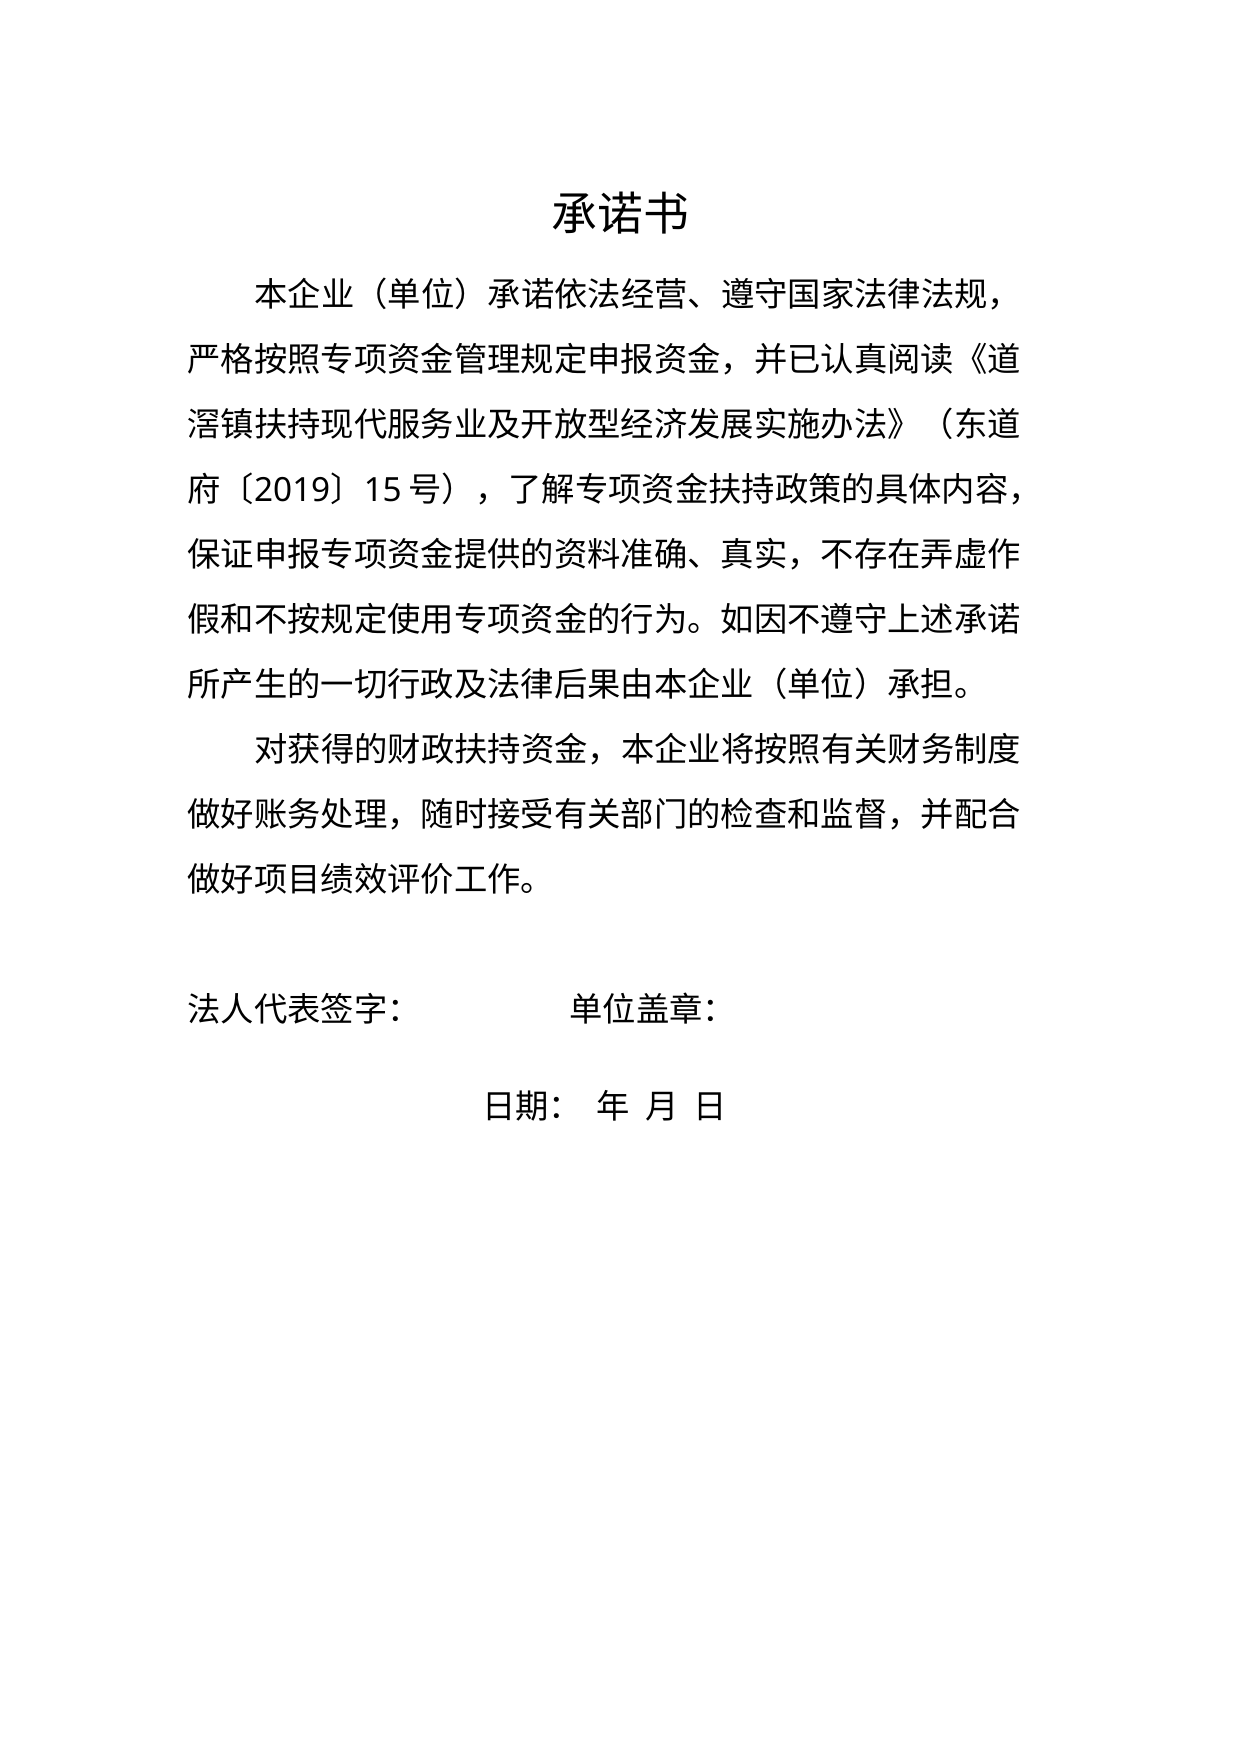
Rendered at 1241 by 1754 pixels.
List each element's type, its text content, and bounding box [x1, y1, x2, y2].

text 日期： 年 月 日 [187, 1072, 1053, 1137]
text 对获得的财政扶持资金，本企业将按照有关财务制度做好账务处理，随时接受有关部门的检查和监督，并配合做好项目绩效评价工作。 [187, 714, 1053, 909]
text 承诺书 [187, 162, 1053, 259]
text 本企业（单位）承诺依法经营、遵守国家法律法规，严格按照专项资金管理规定申报资金，并已认真阅读《道滘镇扶持现代服务业及开放型经济发展实施办法》（东道府〔2019〕15号），了解专项资金扶持政策的具体内容，保证申报专项资金提供的资料准确、真实，不存在弄虚作假和不按规定使用专项资金的行为。如因不遵守上述承诺所产生的一切行政及法律后果由本企业（单位）承担。 [187, 259, 1053, 714]
text 法人代表签字： 单位盖章： [187, 974, 1053, 1039]
